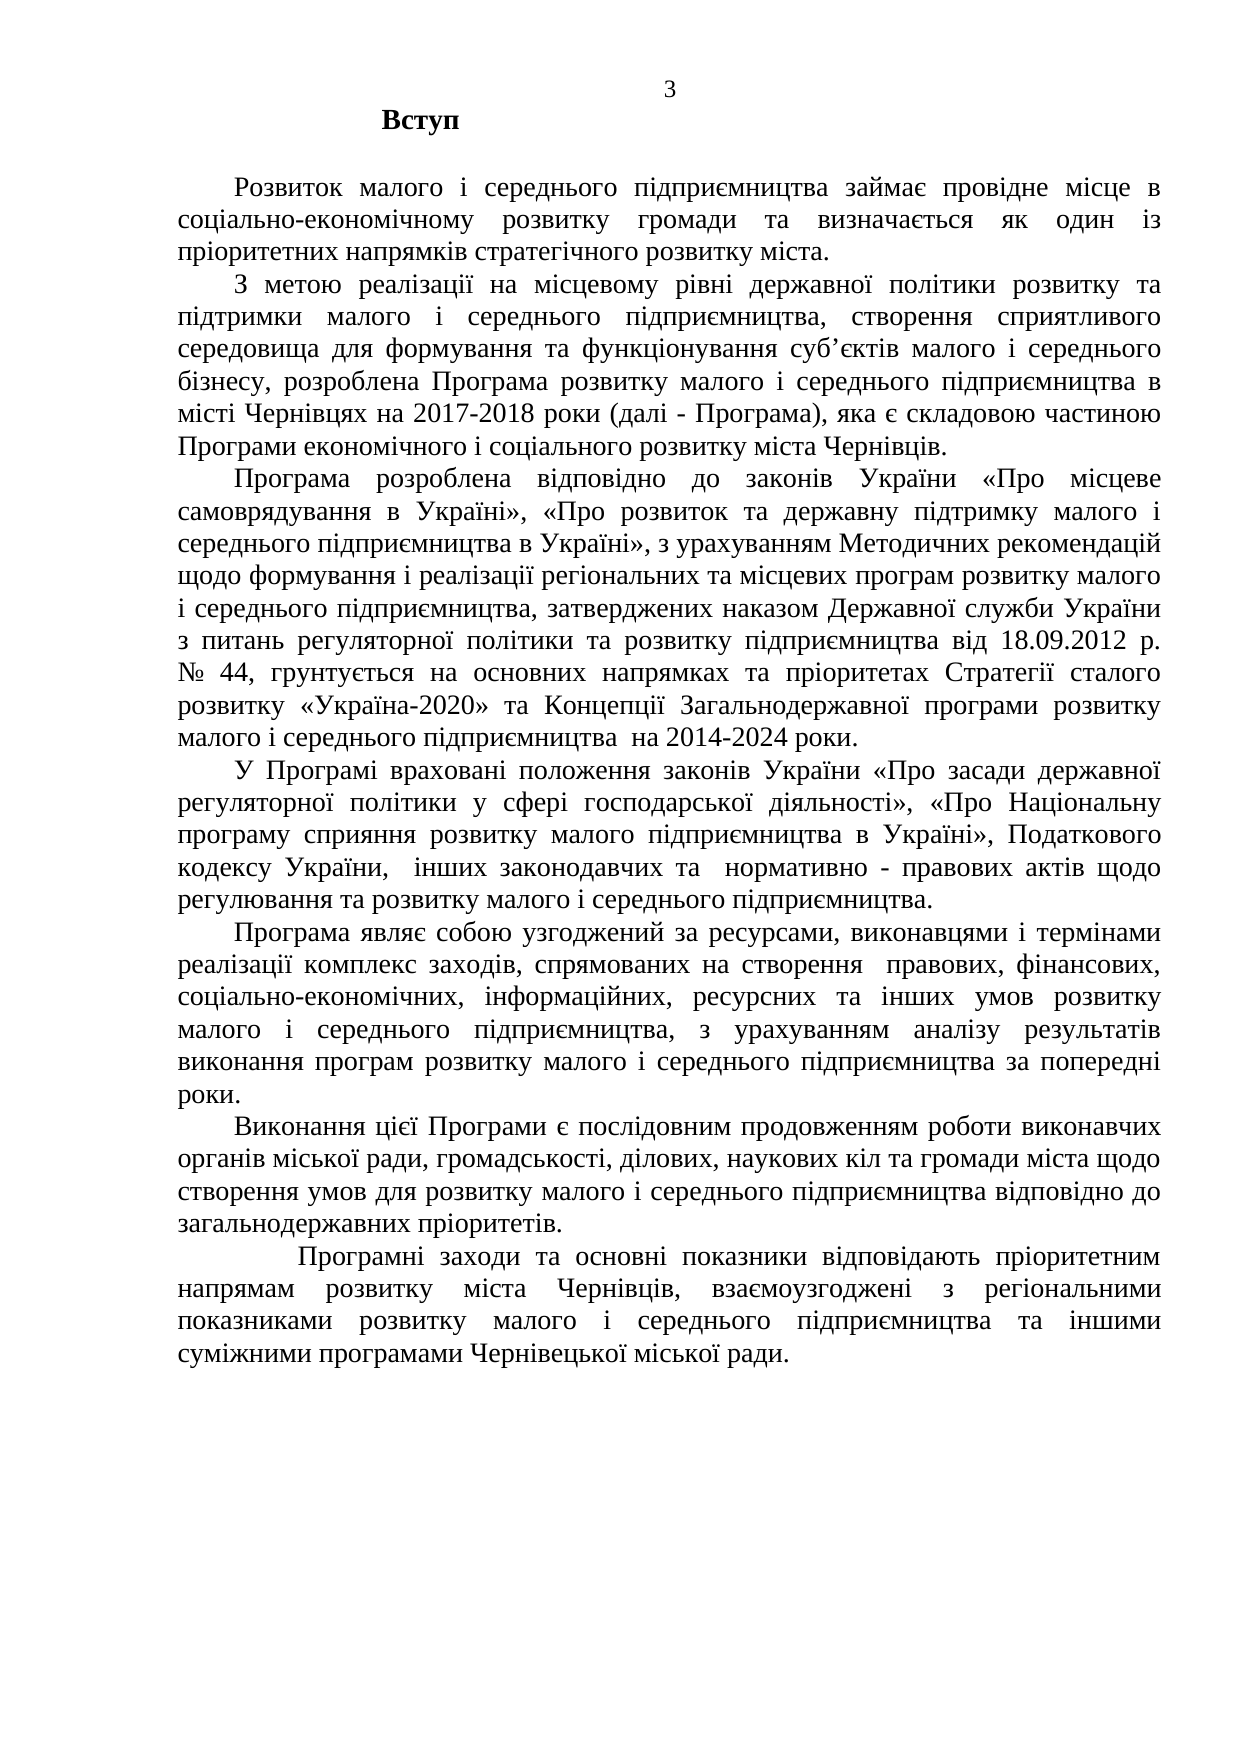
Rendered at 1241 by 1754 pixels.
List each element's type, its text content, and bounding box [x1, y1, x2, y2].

text Програма являє собою узгоджений за ресурсами, виконавцями і термінами реалізації комплекс заходів, спрямованих на створення правових, фінансових, соціально-економічних, інформаційних, ресурсних та інших умов розвитку малого і середнього підприємництва, з урахуванням аналізу результатів виконання програм розвитку малого і середнього підприємництва за попередні роки. [177, 915, 1162, 1109]
text Програмні заходи та основні показники відповідають пріоритетним напрямам розвитку міста Чернівців, взаємоузгоджені з регіональними показниками розвитку малого і середнього підприємництва та іншими суміжними програмами Чернівецької міської ради. [177, 1239, 1162, 1368]
text Вступ [177, 102, 1162, 136]
text Виконання цієї Програми є послідовним продовженням роботи виконавчих органів міської ради, громадськості, ділових, наукових кіл та громади міста щодо створення умов для розвитку малого і середнього підприємництва відповідно до загальнодержавних пріоритетів. [177, 1109, 1162, 1239]
text У Програмі враховані положення законів України «Про засади державної регуляторної політики у сфері господарської діяльності», «Про Національну програму сприяння розвитку малого підприємництва в Україні», Податкового кодексу України, інших законодавчих та нормативно - правових актів щодо регулювання та розвитку малого і середнього підприємництва. [177, 753, 1162, 915]
text Програма розроблена відповідно до законів України «Про місцеве самоврядування в Україні», «Про розвиток та державну підтримку малого і середнього підприємництва в Україні», з урахуванням Методичних рекомендацій щодо формування і реалізації регіональних та місцевих програм розвитку малого і середнього підприємництва, затверджених наказом Державної служби України з питань регуляторної політики та розвитку підприємництва від 18.09.2012 р. № 44, грунтується на основних напрямках та пріоритетах Стратегії сталого розвитку «Україна-2020» та Концепції Загальнодержавної програми розвитку малого і середнього підприємництва на 2014-2024 роки. [177, 461, 1162, 753]
text Розвиток малого і середнього підприємництва займає провідне місце в соціально-економічному розвитку громади та визначається як один із пріоритетних напрямків стратегічного розвитку міста. [177, 169, 1162, 267]
text З метою реалізації на місцевому рівні державної політики розвитку та підтримки малого і середнього підприємництва, створення сприятливого середовища для формування та функціонування суб’єктів малого і середнього бізнесу, розроблена Програма розвитку малого і середнього підприємництва в місті Чернівцях на 2017-2018 роки (далі - Програма), яка є складовою частиною Програми економічного і соціального розвитку міста Чернівців. [177, 267, 1162, 461]
